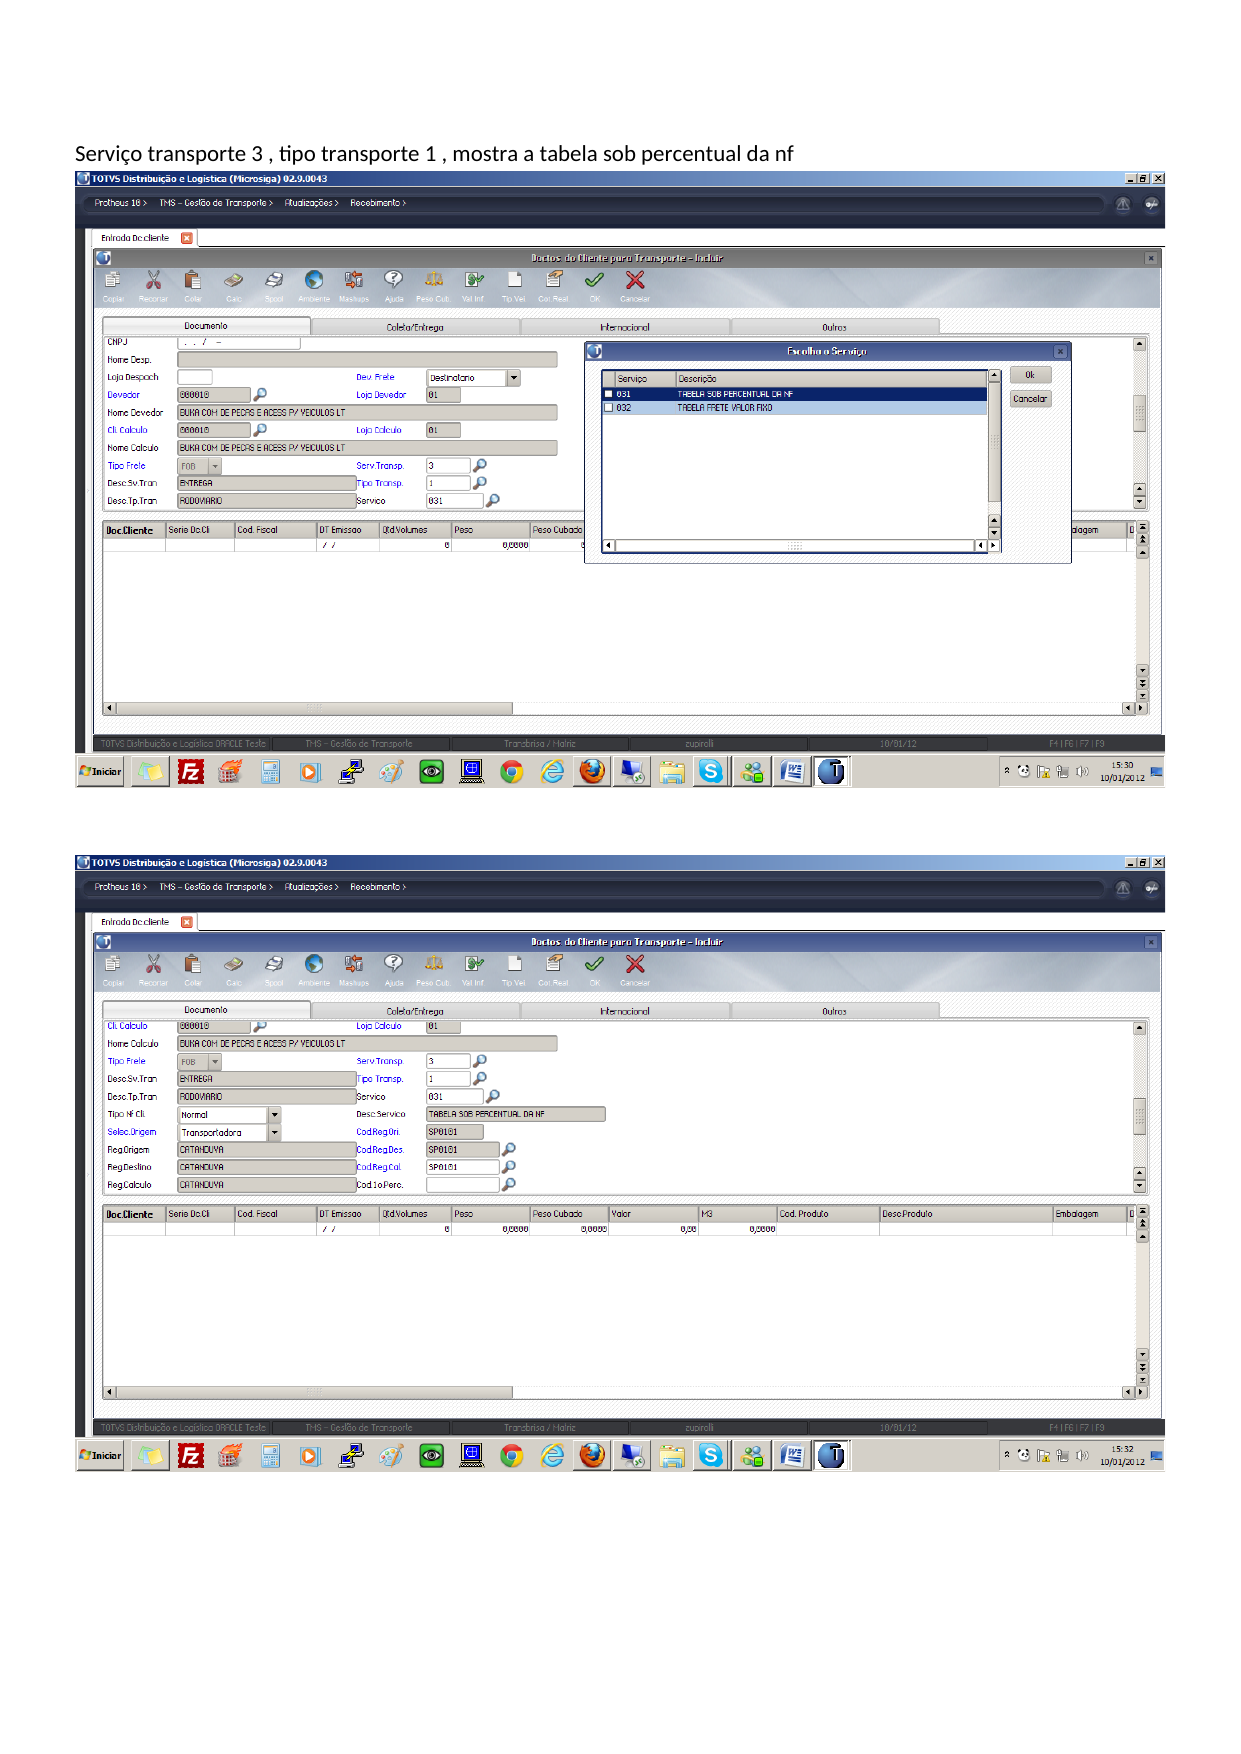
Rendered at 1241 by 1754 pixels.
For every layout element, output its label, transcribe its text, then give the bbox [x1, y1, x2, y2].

text Serviço transporte 3 , tipo transporte 1 , mostra a tabela sob percentual da nf [75, 139, 1165, 167]
picture [75, 855, 1166, 1472]
picture [75, 171, 1166, 788]
